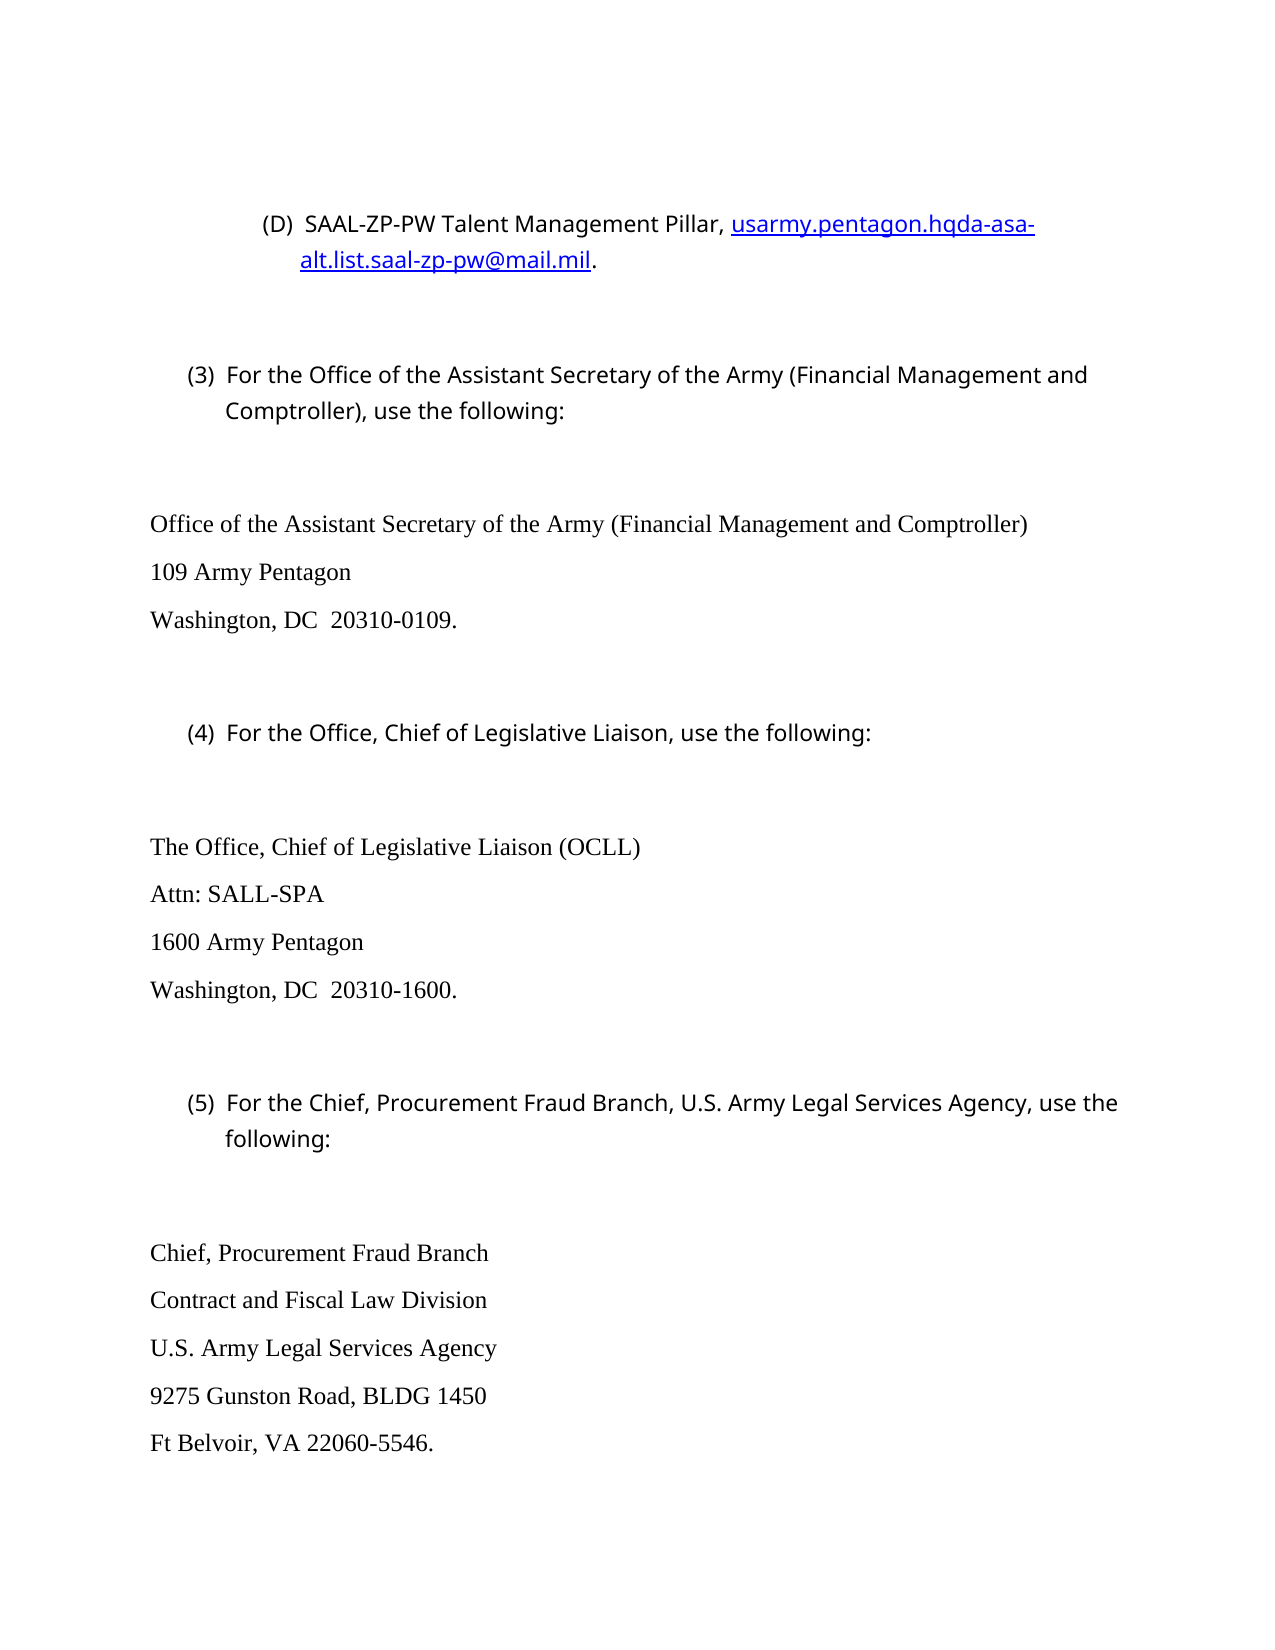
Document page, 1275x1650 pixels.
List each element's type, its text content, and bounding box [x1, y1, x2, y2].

list (4) For the Office, Chief of Legislative Liaison, use the following: [187, 717, 1125, 748]
text Attn: SALL- [150, 879, 1125, 908]
text 9275 Gunston Road, BLDG 1450 [150, 1381, 1125, 1409]
text Chief, Procurement Fraud Branch [150, 1238, 1125, 1266]
text Ft Belvoir, VA 22060-5546. [150, 1428, 1125, 1457]
text Contract and Fiscal Law Division [150, 1285, 1125, 1314]
list (3) For the Office of the Assistant Secretary of the Army (Financial Management and Comptroller), use the following: [187, 359, 1125, 426]
text U.S. Army Legal Services Agency [150, 1333, 1125, 1362]
list (5) For the Chief, Procurement Fraud Branch, U.S. Army Legal Services Agency, use the following: [187, 1087, 1125, 1154]
text Washington, DC 20310-1600. [150, 975, 1125, 1004]
text 109 Army Pentagon [150, 557, 1125, 586]
text Washington, DC 20310-0109. [150, 605, 1125, 634]
list (D) SAAL-ZP-PW Talent Management Pillar, usarmy.pentagon.hqda-asa-alt.list.saal-zp-pw@mail.mil. [262, 208, 1125, 275]
text 1600 Army Pentagon [150, 927, 1125, 956]
text Office of the Assistant Secretary of the Army (Financial Management and Comptroller) [150, 509, 1125, 538]
text The Office, Chief of Legislative Liaison (OCLL) [150, 832, 1125, 861]
